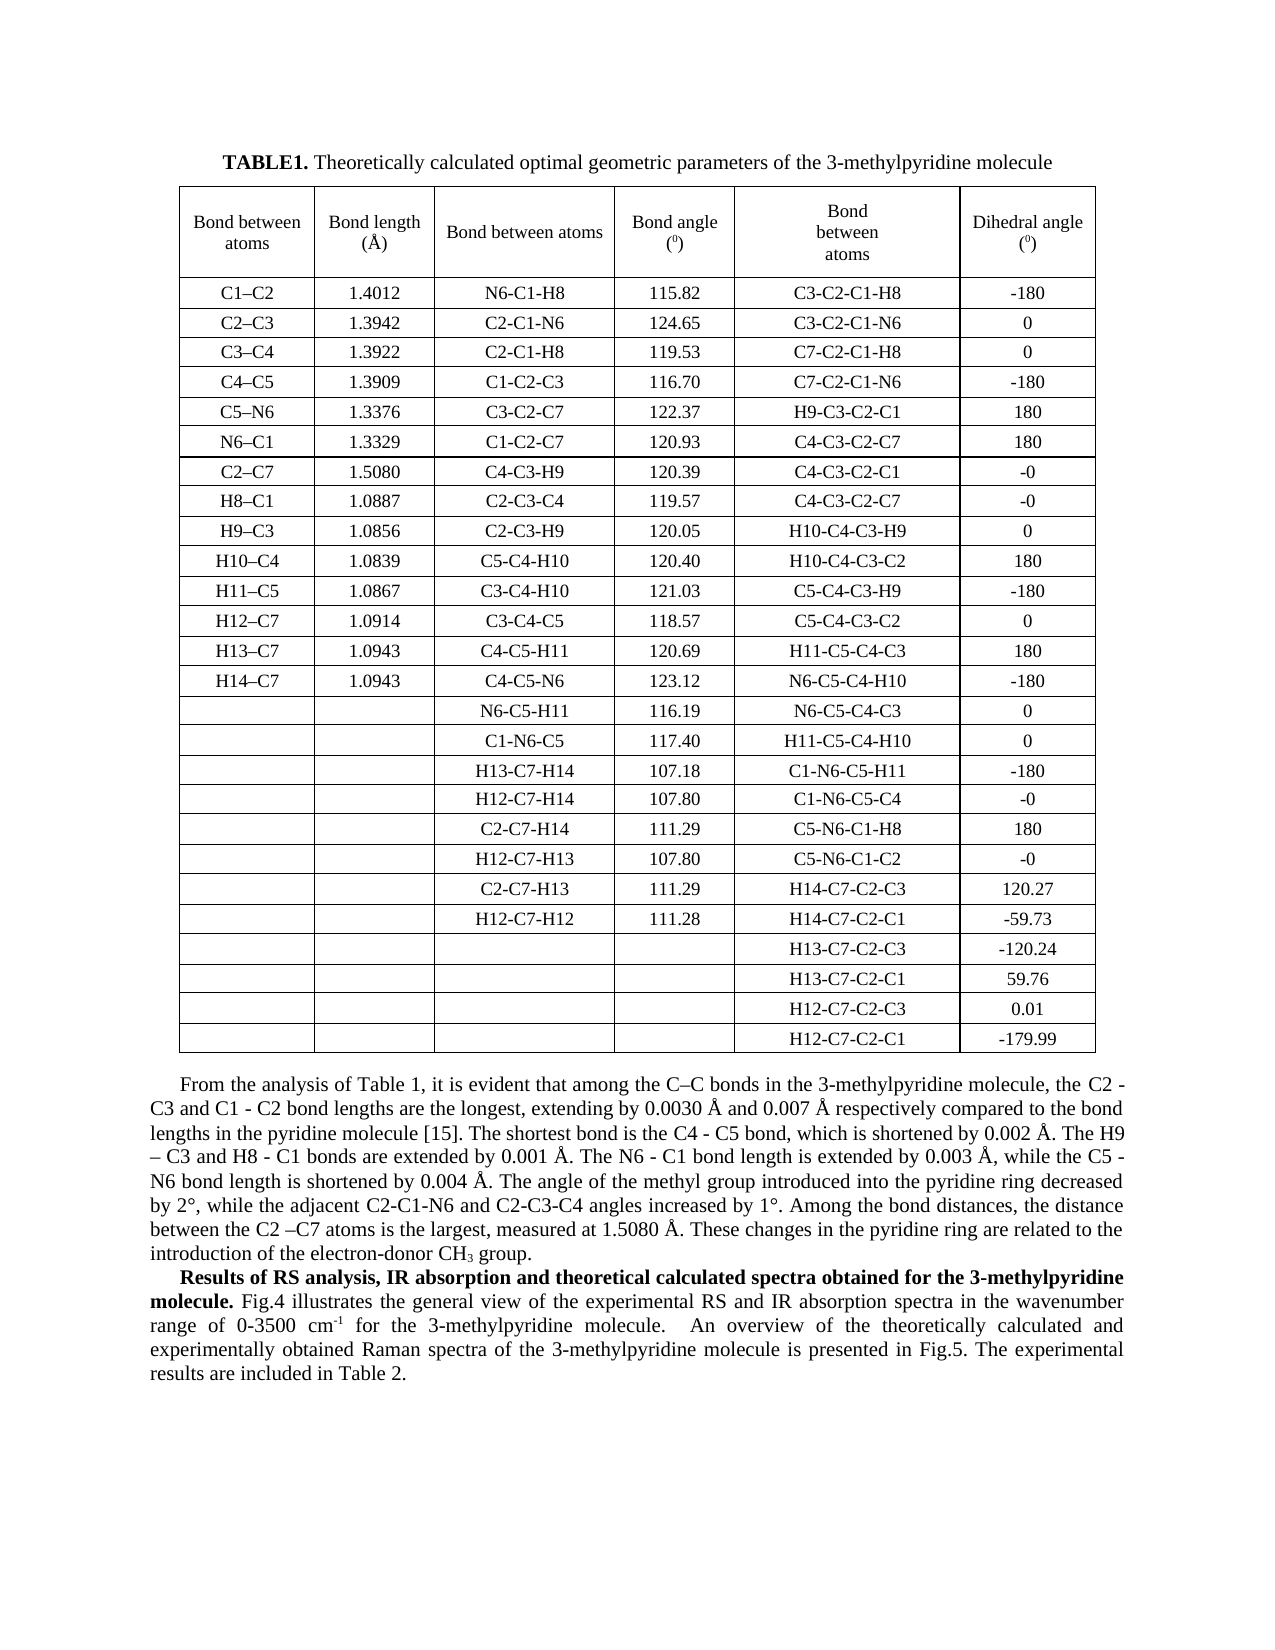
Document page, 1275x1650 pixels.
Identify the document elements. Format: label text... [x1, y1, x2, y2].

table_cell C5-C4-H10 [435, 546, 614, 576]
table_cell -179.99 [961, 1024, 1095, 1052]
text Results of RS analysis, IR absorption and theoretical calculated spectra obtained for the 3-methylpyridine molecule. Fig.4 illustrates the general view of the experimental RS and IR absorption spectra in the wavenumber range of 0-3500 cm-1 for the 3-methylpyridine molecule. An overview of the theoretically calculated and experimentally obtained Raman spectra of the 3-methylpyridine molecule is presented in Fig.5. The experimental results are included in Table 2. [150, 1265, 1125, 1385]
table_cell C3-C4-C5 [435, 606, 614, 636]
table_cell H9–C3 [180, 517, 314, 545]
table_cell H9-C3-C2-C1 [735, 398, 959, 425]
table_cell -0 [961, 458, 1095, 485]
table_cell C2–C7 [180, 458, 314, 485]
table_cell [180, 785, 314, 813]
table_cell [435, 1024, 614, 1052]
table_cell 111.28 [615, 905, 734, 932]
table_cell [180, 905, 314, 932]
table_cell [180, 725, 314, 755]
table_cell 120.40 [615, 546, 734, 576]
table_cell C4-C3-C2-C7 [735, 426, 959, 456]
table_cell 180 [961, 426, 1095, 456]
table_cell C2–C3 [180, 309, 314, 337]
table_cell 115.82 [615, 278, 734, 308]
table_cell 1.0943 [315, 637, 434, 664]
table_cell C1–C2 [180, 278, 314, 308]
table_cell 119.53 [615, 338, 734, 366]
table_cell C1-C2-C7 [435, 426, 614, 456]
table_cell H12-C7-H12 [435, 905, 614, 932]
table_cell C3-C2-C1-N6 [735, 309, 959, 337]
table_cell H10–C4 [180, 546, 314, 576]
table_cell H11-C5-C4-H10 [735, 725, 959, 755]
table_header Bond between atoms [180, 187, 314, 277]
table_cell N6-C5-H11 [435, 697, 614, 724]
table_cell [435, 965, 614, 992]
table_cell C4-C3-H9 [435, 458, 614, 485]
table_cell C5-N6-C1-C2 [735, 845, 959, 873]
table_cell H14-C7-C2-C1 [735, 905, 959, 932]
table_cell [315, 905, 434, 932]
table_cell [615, 993, 734, 1023]
table_cell -0 [961, 785, 1095, 813]
table_cell N6-C5-C4-С3 [735, 697, 959, 724]
table_cell -180 [961, 367, 1095, 397]
table_cell -180 [961, 756, 1095, 784]
table_cell 0 [961, 309, 1095, 337]
table_cell N6-C5-C4-H10 [735, 666, 959, 696]
table_cell -120.24 [961, 934, 1095, 963]
table_cell H13–C7 [180, 637, 314, 664]
table_cell N6–C1 [180, 426, 314, 456]
table_cell [315, 1024, 434, 1052]
table_cell C1-N6-C5-H11 [735, 756, 959, 784]
table_cell [615, 965, 734, 992]
table_cell C4–C5 [180, 367, 314, 397]
table_cell 107.18 [615, 756, 734, 784]
table_cell [315, 756, 434, 784]
table_cell 1.3376 [315, 398, 434, 425]
table_cell 0 [961, 606, 1095, 636]
table_cell 124.65 [615, 309, 734, 337]
table_cell C5-C4-C3-H9 [735, 577, 959, 605]
table_header Bond between atoms [435, 187, 614, 277]
table_cell C2-C1-H8 [435, 338, 614, 366]
table_cell -0 [961, 845, 1095, 873]
table_header Bond between atoms [735, 187, 959, 277]
table_cell H12-C7-H14 [435, 785, 614, 813]
table_cell -0 [961, 486, 1095, 516]
table_cell H13-C7-C2-C3 [735, 934, 959, 963]
table_cell 107.80 [615, 785, 734, 813]
table_cell 1.4012 [315, 278, 434, 308]
table_cell H14-C7-C2-C3 [735, 874, 959, 904]
table_cell 1.0943 [315, 666, 434, 696]
table_header Bond length (Å) [315, 187, 434, 277]
table_cell 111.29 [615, 814, 734, 844]
table_cell [315, 874, 434, 904]
table_cell 121.03 [615, 577, 734, 605]
table_cell C2-C7-H14 [435, 814, 614, 844]
table_cell H8–C1 [180, 486, 314, 516]
table_cell 1.0839 [315, 546, 434, 576]
table_cell [180, 756, 314, 784]
table_cell [180, 1024, 314, 1052]
table_cell [180, 845, 314, 873]
table_cell [180, 934, 314, 963]
table_cell [180, 993, 314, 1023]
table_cell [180, 874, 314, 904]
table_cell 116.19 [615, 697, 734, 724]
table_cell C4-C5-N6 [435, 666, 614, 696]
table_cell 117.40 [615, 725, 734, 755]
table_cell C2-C1-N6 [435, 309, 614, 337]
table_cell [315, 785, 434, 813]
table_cell N6-C1-H8 [435, 278, 614, 308]
table_cell [315, 993, 434, 1023]
table_cell [615, 1024, 734, 1052]
table_cell C7-C2-C1-H8 [735, 338, 959, 366]
table_cell C1-N6-C5-C4 [735, 785, 959, 813]
table_cell [180, 697, 314, 724]
table_cell 119.57 [615, 486, 734, 516]
table_cell 111.29 [615, 874, 734, 904]
table_cell 1.3329 [315, 426, 434, 456]
table_cell 180 [961, 546, 1095, 576]
table_cell [615, 934, 734, 963]
table_cell C4-C3-C2-C1 [735, 458, 959, 485]
text TABLE1. Theoretically calculated optimal geometric parameters of the 3-methylpyridine molecule [150, 150, 1125, 174]
table_cell 1.0887 [315, 486, 434, 516]
table_cell 118.57 [615, 606, 734, 636]
table_cell 120.39 [615, 458, 734, 485]
table_cell [315, 845, 434, 873]
table_cell H10-C4-C3-H9 [735, 517, 959, 545]
table_cell C4-C5-H11 [435, 637, 614, 664]
table_cell [435, 934, 614, 963]
table_cell C4-C3-C2-C7 [735, 486, 959, 516]
table_cell H13-C7-C2-C1 [735, 965, 959, 992]
table_cell 120.69 [615, 637, 734, 664]
table_cell H11–C5 [180, 577, 314, 605]
table_cell 0 [961, 517, 1095, 545]
table_cell 1.3942 [315, 309, 434, 337]
table_cell 122.37 [615, 398, 734, 425]
table_cell 0 [961, 725, 1095, 755]
table_cell C2-C7-H13 [435, 874, 614, 904]
table_cell 1.0867 [315, 577, 434, 605]
table_cell -59.73 [961, 905, 1095, 932]
table_cell 120.93 [615, 426, 734, 456]
table_cell H12–C7 [180, 606, 314, 636]
table_cell C5-C4-C3-C2 [735, 606, 959, 636]
table_cell H10-C4-C3-C2 [735, 546, 959, 576]
table_cell H12-C7-H13 [435, 845, 614, 873]
table_cell H12-C7-C2-C3 [735, 993, 959, 1023]
table_cell -180 [961, 577, 1095, 605]
table_cell C3-C2-C7 [435, 398, 614, 425]
table_cell C5–N6 [180, 398, 314, 425]
table_cell 116.70 [615, 367, 734, 397]
table_cell 107.80 [615, 845, 734, 873]
table_cell 59.76 [961, 965, 1095, 992]
table_cell C3-C2-C1-H8 [735, 278, 959, 308]
table_cell [315, 934, 434, 963]
table_cell H13-C7-H14 [435, 756, 614, 784]
table_cell [180, 814, 314, 844]
table_cell [315, 697, 434, 724]
table_cell 123.12 [615, 666, 734, 696]
table_cell [315, 965, 434, 992]
table_cell H14–C7 [180, 666, 314, 696]
table_cell [315, 725, 434, 755]
table_cell 0 [961, 697, 1095, 724]
table_cell 180 [961, 398, 1095, 425]
table_cell C1-C2-C3 [435, 367, 614, 397]
table_cell 0 [961, 338, 1095, 366]
table_cell [435, 993, 614, 1023]
table_cell 0.01 [961, 993, 1095, 1023]
table_cell 120.27 [961, 874, 1095, 904]
table_cell 1.5080 [315, 458, 434, 485]
table_cell C7-C2-C1-N6 [735, 367, 959, 397]
table_cell 1.0914 [315, 606, 434, 636]
text From the analysis of Table 1, it is evident that among the C–C bonds in the 3-methylpyridine molecule, the C2 - C3 and C1 - C2 bond lengths are the longest, extending by 0.0030 Å and 0.007 Å respectively compared to the bond lengths in the pyridine molecule [15]. The shortest bond is the C4 - C5 bond, which is shortened by 0.002 Å. The H9 – C3 and H8 - C1 bonds are extended by 0.001 Å. The N6 - C1 bond length is extended by 0.003 Å, while the C5 - N6 bond length is shortened by 0.004 Å. The angle of the methyl group introduced into the pyridine ring decreased by 2°, while the adjacent C2-C1-N6 and C2-C3-C4 angles increased by 1°. Among the bond distances, the distance between the C2 –C7 atoms is the largest, measured at 1.5080 Å. These changes in the pyridine ring are related to the introduction of the electron-donor CH3 group. [150, 1072, 1125, 1265]
table_cell 180 [961, 814, 1095, 844]
table_cell C2-C3-C4 [435, 486, 614, 516]
table_cell [315, 814, 434, 844]
table_cell 1.3922 [315, 338, 434, 366]
table_cell 180 [961, 637, 1095, 664]
table_header Bond angle (0) [615, 187, 734, 277]
table_cell 1.0856 [315, 517, 434, 545]
table_cell C3-C4-H10 [435, 577, 614, 605]
table_cell [180, 965, 314, 992]
table_cell 120.05 [615, 517, 734, 545]
table_cell H12-C7-C2-C1 [735, 1024, 959, 1052]
table_cell H11-C5-C4-С3 [735, 637, 959, 664]
table_cell C2-C3-H9 [435, 517, 614, 545]
table_cell -180 [961, 278, 1095, 308]
table_cell C1-N6-C5 [435, 725, 614, 755]
table_header Dihedral angle (0) [961, 187, 1095, 277]
table_cell C5-N6-C1-H8 [735, 814, 959, 844]
table_cell 1.3909 [315, 367, 434, 397]
table_cell -180 [961, 666, 1095, 696]
table_cell C3–C4 [180, 338, 314, 366]
